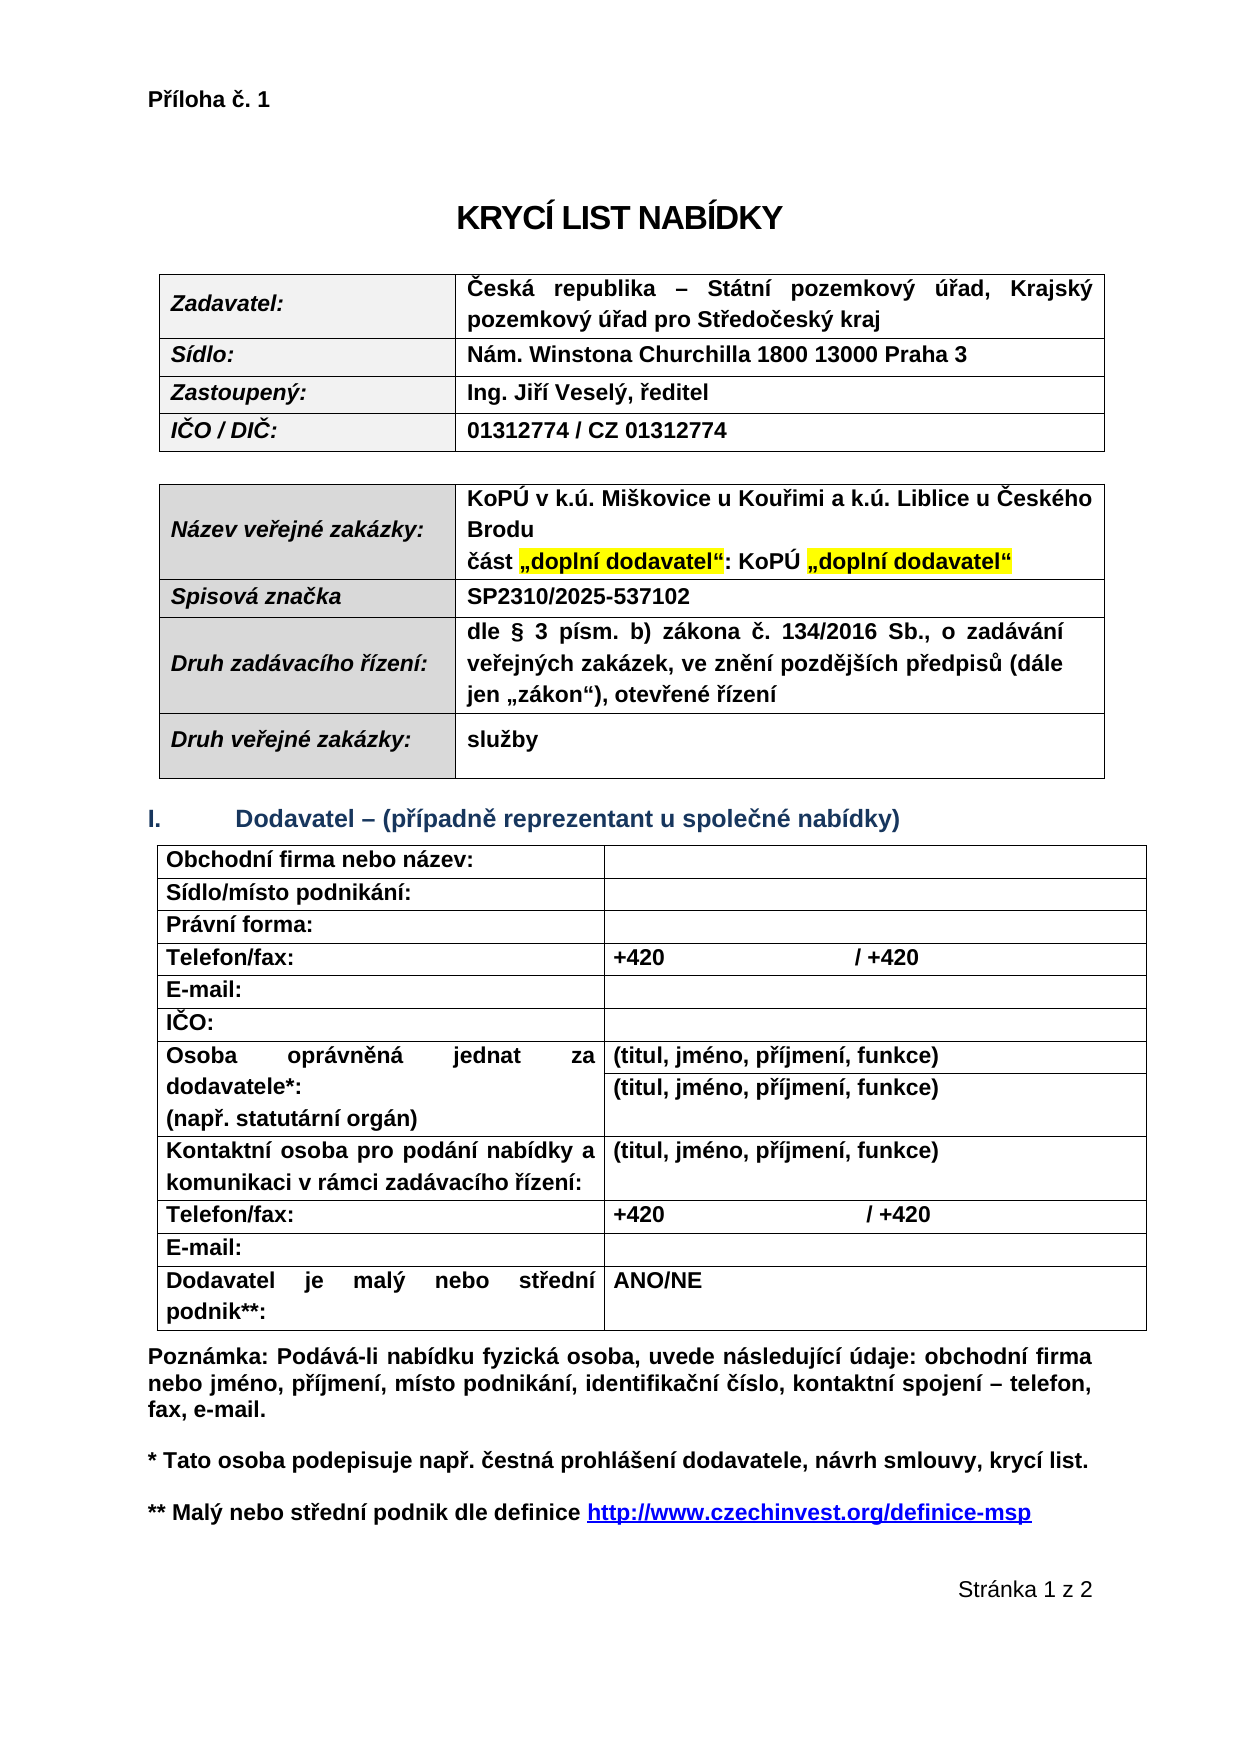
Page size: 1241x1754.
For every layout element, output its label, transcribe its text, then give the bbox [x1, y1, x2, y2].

table_cell Druh zadávacího řízení: [160, 618, 455, 713]
table_cell Nám. Winstona Churchilla 1800 13000 Praha 3 [456, 339, 1104, 376]
table_cell Telefon/fax: [158, 944, 604, 975]
table_cell ANO/NE [605, 1267, 1146, 1330]
table_cell Telefon/fax: [158, 1201, 604, 1233]
table_header [605, 846, 1146, 877]
title Krycí list nabídky [148, 198, 1093, 236]
table_cell (titul, jméno, příjmení, funkce) [605, 1042, 1146, 1073]
table_cell +420 / +420 [605, 944, 1146, 975]
table_cell IČO: [158, 1009, 604, 1041]
table_cell Druh veřejné zakázky: [160, 714, 455, 778]
table_cell E-mail: [158, 976, 604, 1008]
table_cell (titul, jméno, příjmení, funkce) [605, 1074, 1146, 1136]
text ** Malý nebo střední podnik dle definice http://www.czechinvest.org/definice-msp [148, 1499, 1093, 1525]
table_cell Sídlo/místo podnikání: [158, 879, 604, 910]
table_cell SP2310/2025-537102 [456, 580, 1104, 617]
table_cell [605, 911, 1146, 943]
table_cell Osoba oprávněná jednat za dodavatele*: (např. statutární orgán) [158, 1042, 604, 1136]
table_cell [605, 1009, 1146, 1041]
table_cell Dodavatel je malý nebo střední podnik**: [158, 1267, 604, 1330]
table_header Česká republika – Státní pozemkový úřad, Krajský pozemkový úřad pro Středočeský kraj [456, 275, 1104, 338]
table_cell Ing. Jiří Veselý, ředitel [456, 377, 1104, 413]
text * Tato osoba podepisuje např. čestná prohlášení dodavatele, návrh smlouvy, krycí list. [148, 1447, 1093, 1474]
table_cell [605, 879, 1146, 910]
table_cell IČO / DIČ: [160, 414, 455, 451]
table_cell +420 / +420 [605, 1201, 1146, 1233]
table_cell Kontaktní osoba pro podání nabídky a komunikaci v rámci zadávacího řízení: [158, 1137, 604, 1200]
table_cell 01312774 / CZ 01312774 [456, 414, 1104, 451]
table_cell dle § 3 písm. b) zákona č. 134/2016 Sb., o zadávání veřejných zakázek, ve znění pozdějších předpisů (dále jen „zákon“), otevřené řízení [456, 618, 1104, 713]
table_header Obchodní firma nebo název: [158, 846, 604, 877]
table_cell (titul, jméno, příjmení, funkce) [605, 1137, 1146, 1200]
table_cell [605, 1234, 1146, 1266]
table_cell Spisová značka [160, 580, 455, 617]
table_cell Sídlo: [160, 339, 455, 376]
table_header Název veřejné zakázky: [160, 485, 455, 579]
table_cell služby [456, 714, 1104, 778]
table_cell Právní forma: [158, 911, 604, 943]
table_header Zadavatel: [160, 275, 455, 338]
table_cell [605, 976, 1146, 1008]
table_cell Zastoupený: [160, 377, 455, 413]
subtitle Dodavatel – (případně reprezentant u společné nabídky) [148, 804, 1093, 832]
table_cell E-mail: [158, 1234, 604, 1266]
text Poznámka: Podává-li nabídku fyzická osoba, uvede následující údaje: obchodní firma nebo jméno, příjmení, místo podnikání, identifikační číslo, kontaktní spojení – telefon, fax, e-mail. [148, 1343, 1093, 1422]
table_header KoPÚ v k.ú. Miškovice u Kouřimi a k.ú. Liblice u Českého Brodu část „doplní dodavatel“: KoPÚ „doplní dodavatel“ [456, 485, 1104, 579]
